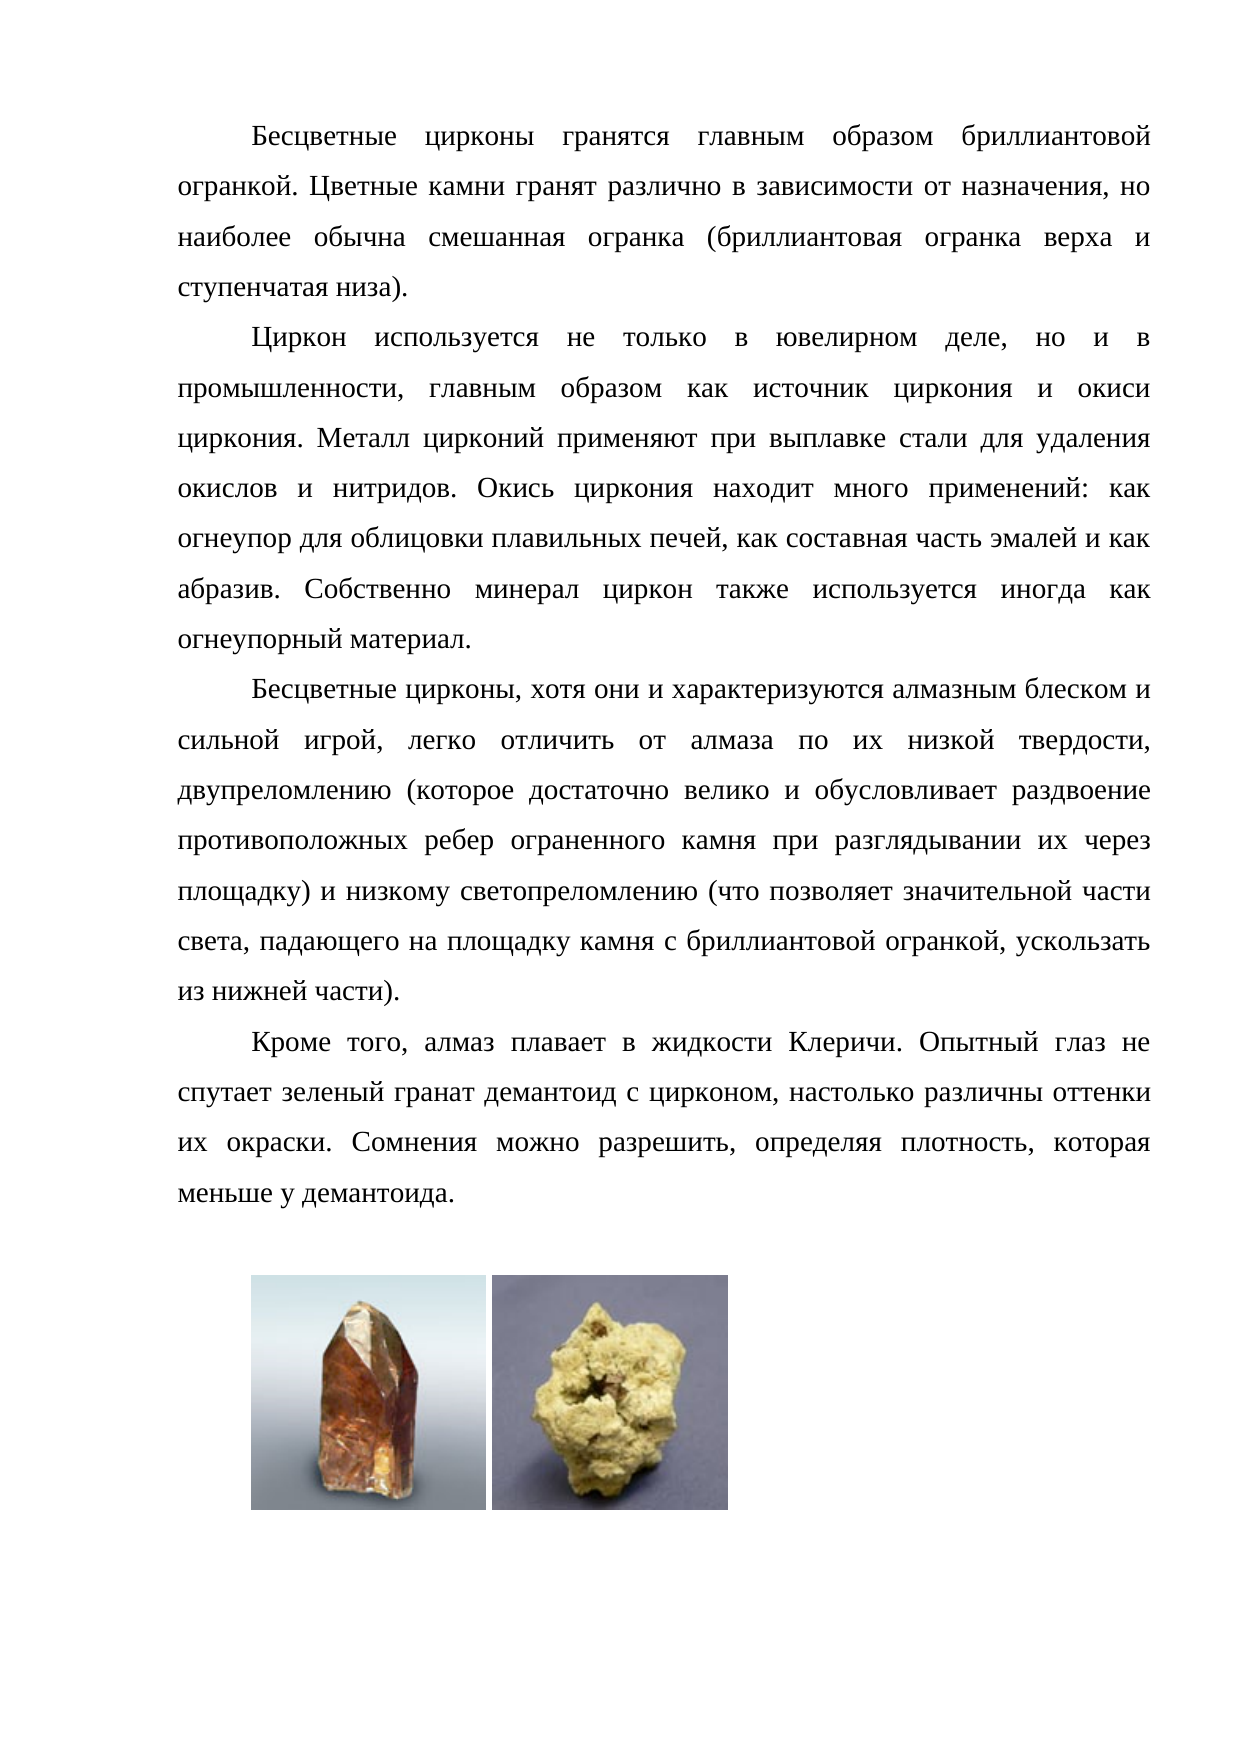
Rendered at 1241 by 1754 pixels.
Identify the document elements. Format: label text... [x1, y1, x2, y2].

picture [492, 1275, 728, 1510]
picture [251, 1275, 486, 1510]
text Бесцветные цирконы, хотя они и характеризуются алмазным блеском и сильной игрой, легко отличить от алмаза по их низкой твердости, двупреломлению (которое достаточно велико и обусловливает раздвоение противоположных ребер ограненного камня при разглядывании их через площадку) и низкому светопреломлению (что позволяет значительной части света, падающего на площадку камня с бриллиантовой огранкой, ускользать из нижней части). [177, 672, 1152, 1007]
text Бесцветные цирконы гранятся главным образом бриллиантовой огранкой. Цветные камни гранят различно в зависимости от назначения, но наиболее обычна смешанная огранка (бриллиантовая огранка верха и ступенчатая низа). [177, 118, 1152, 303]
text Циркон используется не только в ювелирном деле, но и в промышленности, главным образом как источник циркония и окиси циркония. Металл цирконий применяют при выплавке стали для удаления окислов и нитридов. Окись циркония находит много применений: как огнеупор для облицовки плавильных печей, как составная часть эмалей и как абразив. Собственно минерал циркон также используется иногда как огнеупорный материал. [177, 319, 1152, 655]
text Кроме того, алмаз плавает в жидкости Клеричи. Опытный глаз не спутает зеленый гранат демантоид с цирконом, настолько различны оттенки их окраски. Сомнения можно разрешить, определяя плотность, которая меньше у демантоида. [177, 1024, 1152, 1208]
